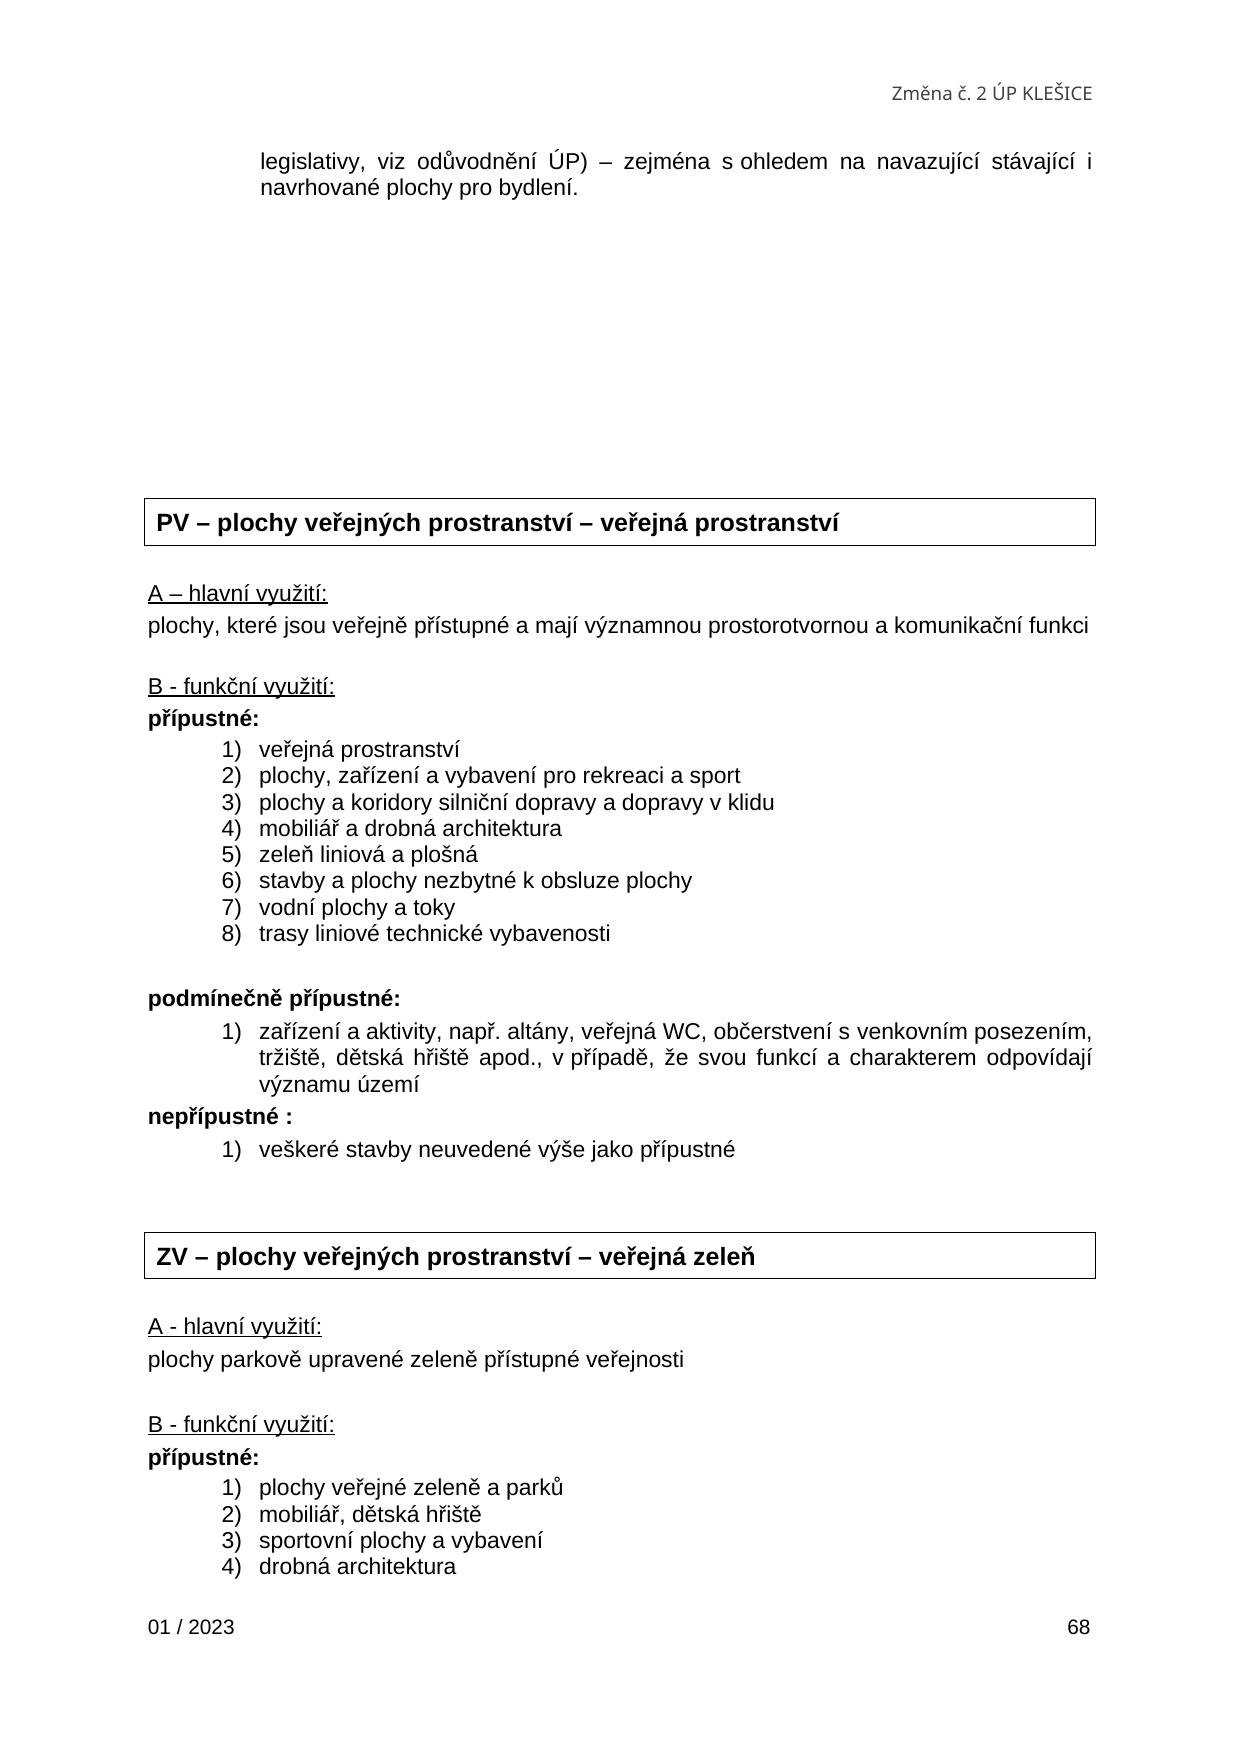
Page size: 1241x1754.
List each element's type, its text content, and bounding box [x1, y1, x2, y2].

list zařízení a aktivity, např. altány, veřejná WC, občerstvení s venkovním posezením, tržiště, dětská hřiště apod., v případě, že svou funkcí a charakterem odpovídají významu území [221, 1018, 1092, 1097]
text plochy, které jsou veřejně přístupné a mají významnou prostorotvornou a komunikační funkci [148, 612, 1092, 638]
text plochy parkově upravené zeleně přístupné veřejnosti [148, 1346, 1092, 1372]
table_header ZV – plochy veřejných prostranství – veřejná zeleň [145, 1233, 1095, 1278]
list mobiliář a drobná architektura [221, 815, 1092, 841]
text přípustné: [148, 1444, 1092, 1470]
list zeleň liniová a plošná [221, 841, 1092, 867]
text A - hlavní využití: [148, 1313, 1092, 1339]
list sportovní plochy a vybavení [221, 1527, 1092, 1553]
list veškeré stavby neuvedené výše jako přípustné [221, 1136, 1092, 1162]
list plochy a koridory silniční dopravy a dopravy v klidu [221, 788, 1092, 815]
text přípustné: [148, 705, 1092, 732]
list vodní plochy a toky [221, 894, 1092, 920]
text podmínečně přípustné: [148, 985, 1092, 1012]
list stavby a plochy nezbytné k obsluze plochy [221, 867, 1092, 894]
list drobná architektura [221, 1553, 1092, 1579]
list mobiliář, dětská hřiště [221, 1501, 1092, 1527]
table_header PV – plochy veřejných prostranství – veřejná prostranství [145, 499, 1095, 544]
list plochy veřejné zeleně a parků [221, 1474, 1092, 1501]
text B - funkční využití: [148, 673, 1092, 699]
text nepřípustné : [148, 1103, 1092, 1130]
list veřejná prostranství [221, 736, 1092, 762]
list trasy liniové technické vybavenosti [221, 920, 1092, 947]
list plochy, zařízení a vybavení pro rekreaci a sport [221, 762, 1092, 788]
text A – hlavní využití: [148, 579, 1092, 606]
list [223, 148, 1092, 200]
text B - funkční využití: [148, 1411, 1092, 1437]
